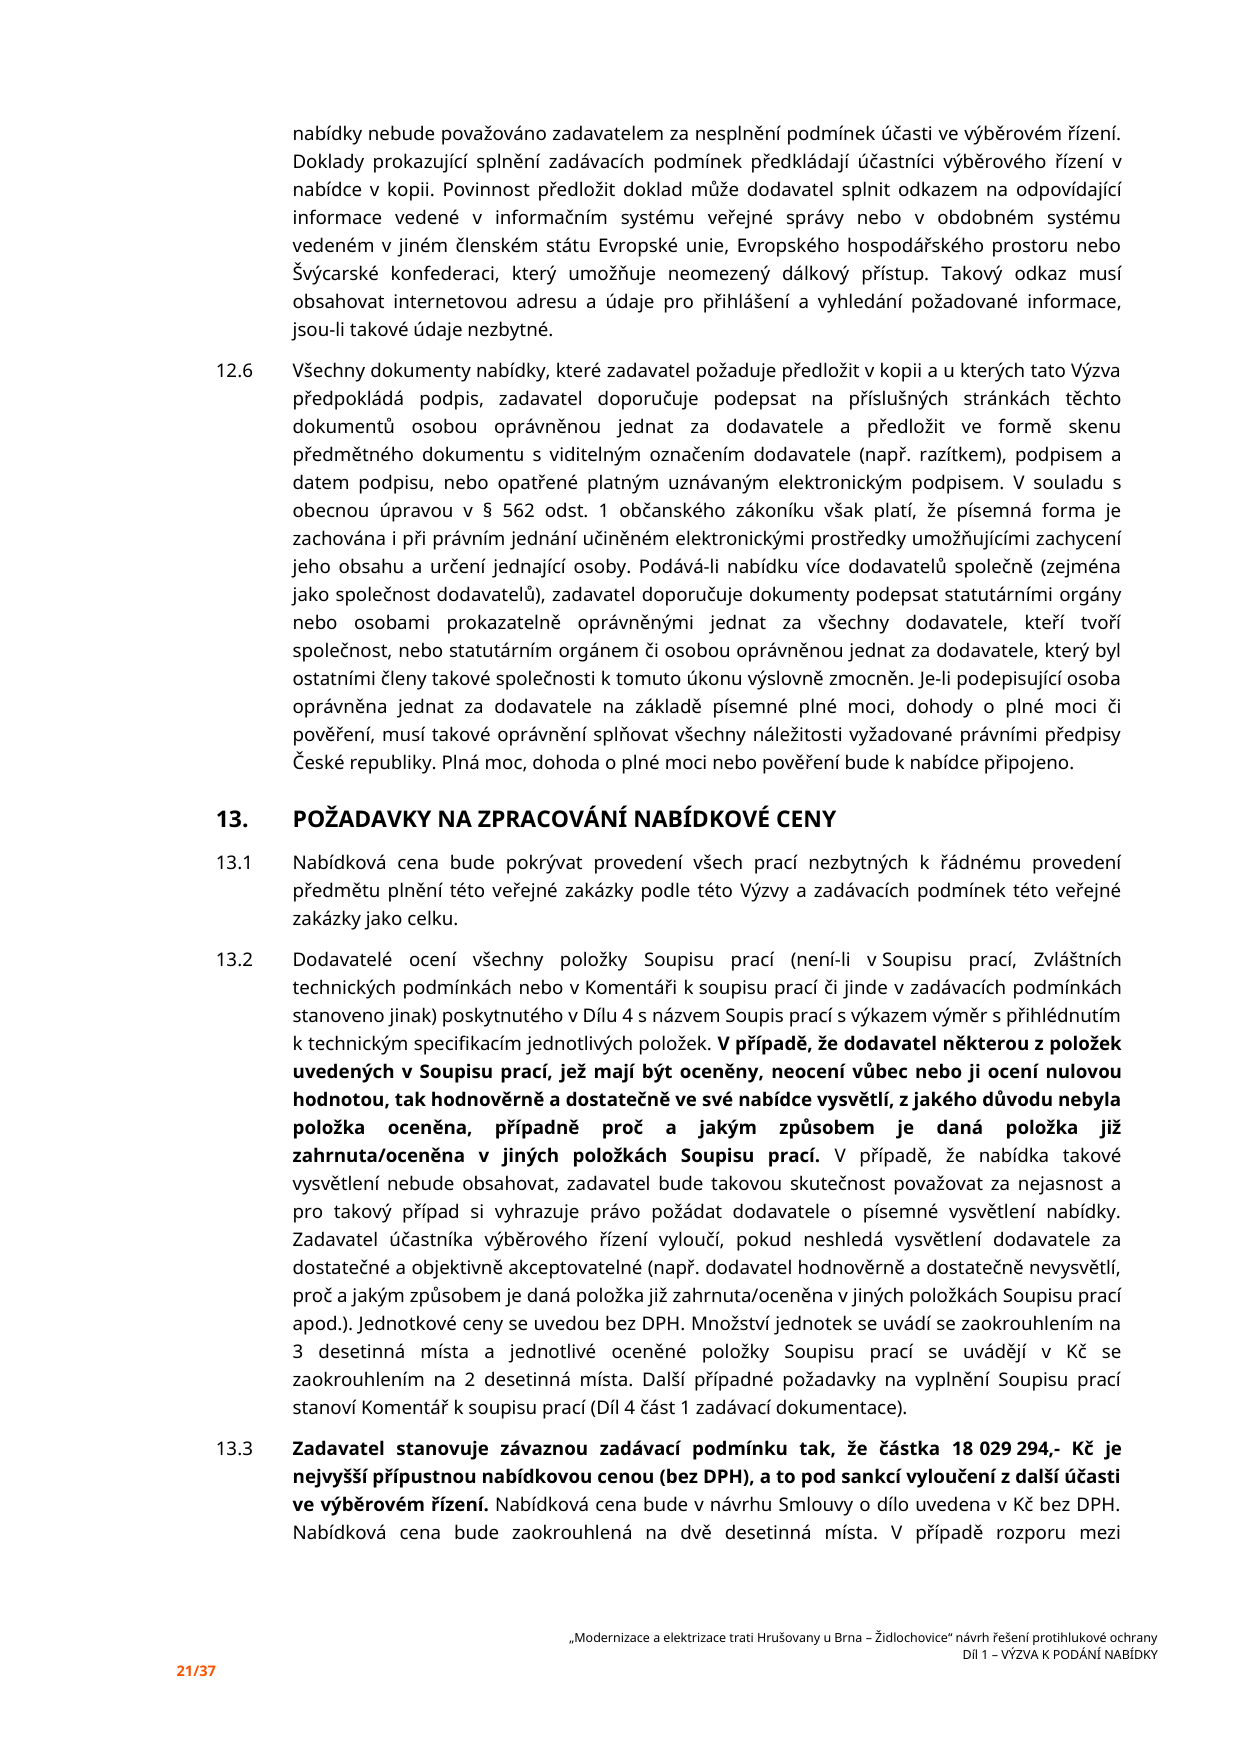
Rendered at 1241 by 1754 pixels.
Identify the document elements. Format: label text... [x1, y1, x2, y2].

text Všechny dokumenty nabídky, které zadavatel požaduje předložit v kopii a u kterých tato Výzva předpokládá podpis, zadavatel doporučuje podepsat na příslušných stránkách těchto dokumentů osobou oprávněnou jednat za dodavatele a předložit ve formě skenu předmětného dokumentu s viditelným označením dodavatele (např. razítkem), podpisem a datem podpisu, nebo opatřené platným uznávaným elektronickým podpisem. V souladu s obecnou úpravou v § 562 odst. 1 občanského zákoníku však platí, že písemná forma je zachována i při právním jednání učiněném elektronickými prostředky umožňujícími zachycení jeho obsahu a určení jednající osoby. Podává-li nabídku více dodavatelů společně (zejména jako společnost dodavatelů), zadavatel doporučuje dokumenty podepsat statutárními orgány nebo osobami prokazatelně oprávněnými jednat za všechny dodavatele, kteří tvoří společnost, nebo statutárním orgánem či osobou oprávněnou jednat za dodavatele, který byl ostatními členy takové společnosti k tomuto úkonu výslovně zmocněn. Je-li podepisující osoba oprávněna jednat za dodavatele na základě písemné plné moci, dohody o plné moci či pověření, musí takové oprávnění splňovat všechny náležitosti vyžadované právními předpisy České republiky. Plná moc, dohoda o plné moci nebo pověření bude k nabídce připojeno. [216, 357, 1122, 775]
text Dodavatelé ocení všechny položky Soupisu prací (není-li v Soupisu prací, Zvláštních technických podmínkách nebo v Komentáři k soupisu prací či jinde v zadávacích podmínkách stanoveno jinak) poskytnutého v Dílu 4 s názvem Soupis prací s výkazem výměr s přihlédnutím k technickým specifikacím jednotlivých položek. V případě, že dodavatel některou z položek uvedených v Soupisu prací, jež mají být oceněny, neocení vůbec nebo ji ocení nulovou hodnotou, tak hodnověrně a dostatečně ve své nabídce vysvětlí, z jakého důvodu nebyla položka oceněna, případně proč a jakým způsobem je daná položka již zahrnuta/oceněna v jiných položkách Soupisu prací. V případě, že nabídka takové vysvětlení nebude obsahovat, zadavatel bude takovou skutečnost považovat za nejasnost a pro takový případ si vyhrazuje právo požádat dodavatele o písemné vysvětlení nabídky. Zadavatel účastníka výběrového řízení vyloučí, pokud neshledá vysvětlení dodavatele za dostatečné a objektivně akceptovatelné (např. dodavatel hodnověrně a dostatečně nevysvětlí, proč a jakým způsobem je daná položka již zahrnuta/oceněna v jiných položkách Soupisu prací apod.). Jednotkové ceny se uvedou bez DPH. Množství jednotek se uvádí se zaokrouhlením na 3 desetinná místa a jednotlivé oceněné položky Soupisu prací se uvádějí v Kč se zaokrouhlením na 2 desetinná místa. Další případné požadavky na vyplnění Soupisu prací stanoví Komentář k soupisu prací (Díl 4 část 1 zadávací dokumentace). [216, 946, 1122, 1420]
text POŽADAVKY NA ZPRACOVÁNÍ NABÍDKOVÉ CENY [216, 803, 1122, 834]
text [216, 1435, 1122, 1544]
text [216, 121, 1122, 342]
text Nabídková cena bude pokrývat provedení všech prací nezbytných k řádnému provedení předmětu plnění této veřejné zakázky podle této Výzvy a zadávacích podmínek této veřejné zakázky jako celku. [216, 849, 1122, 931]
